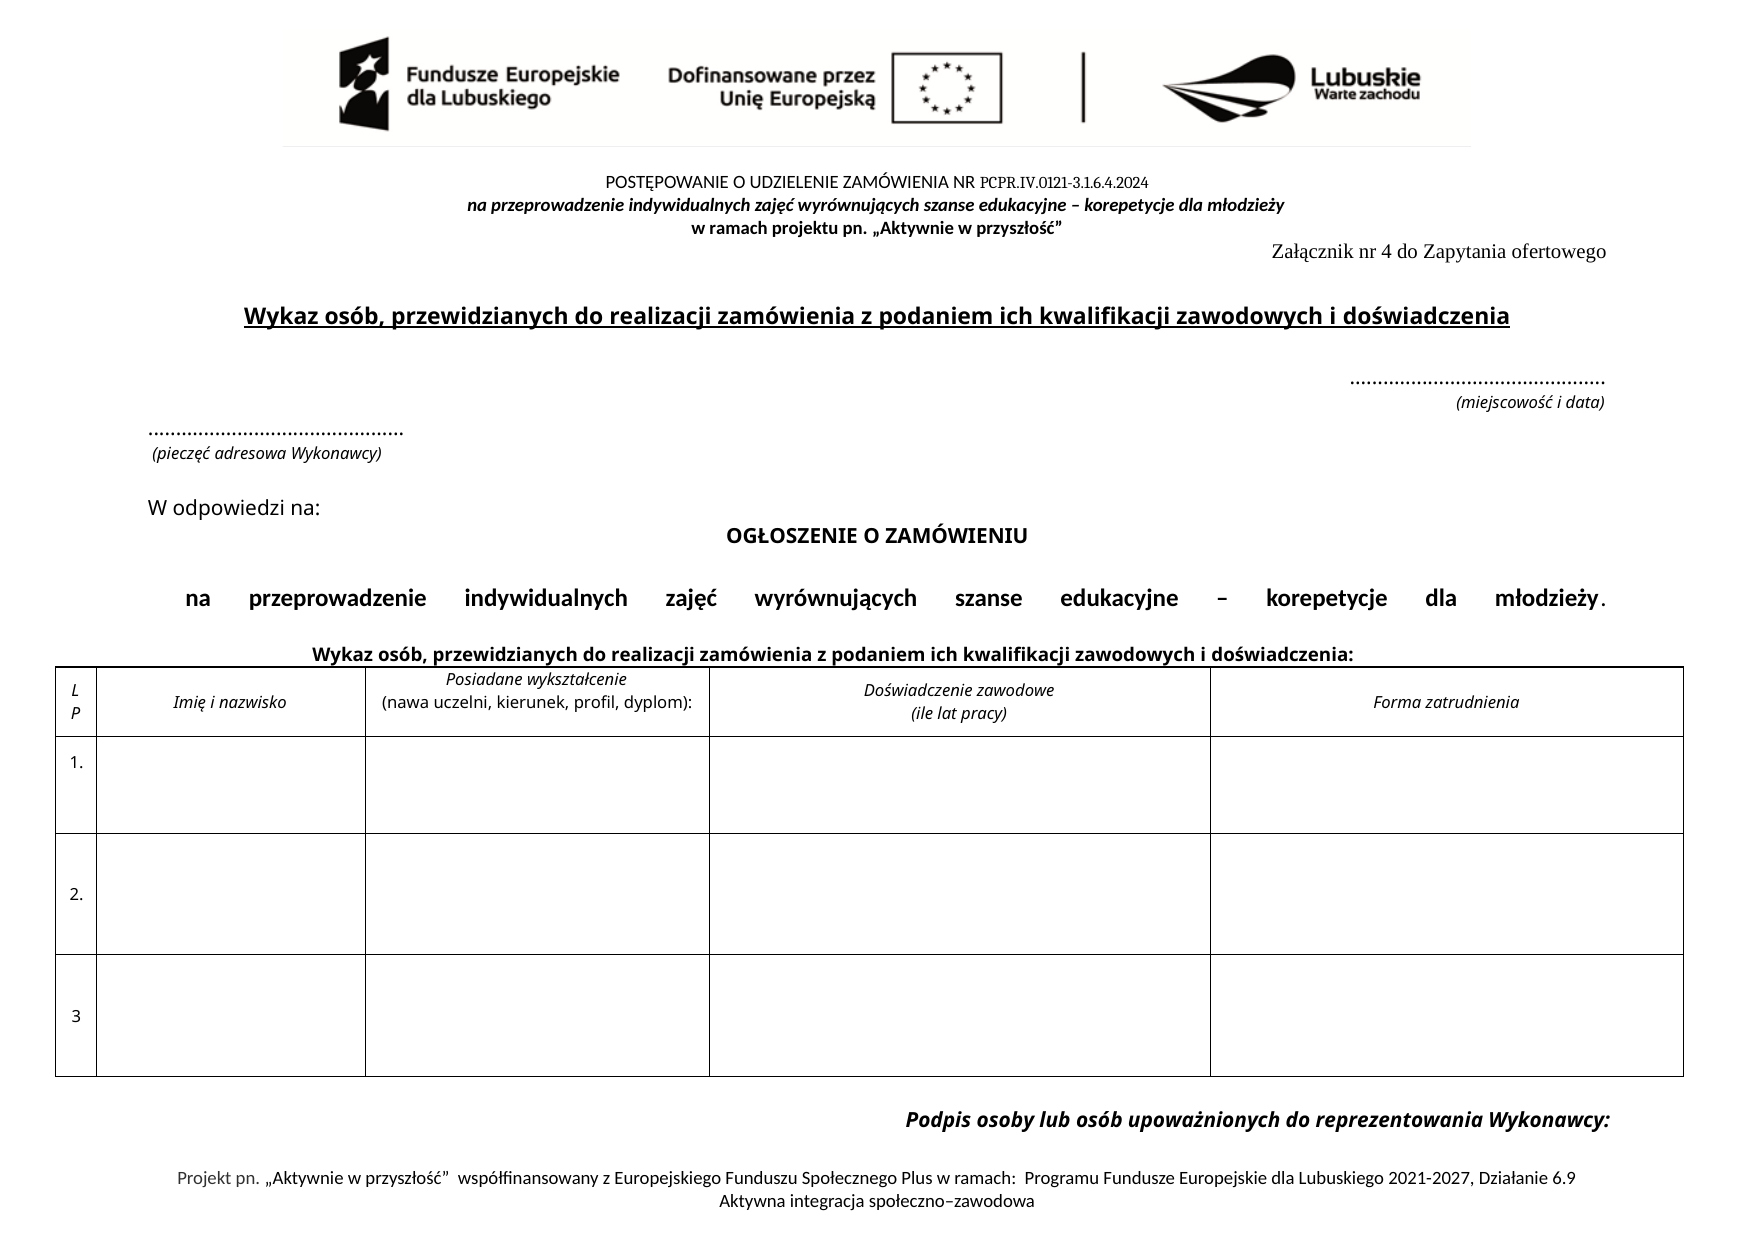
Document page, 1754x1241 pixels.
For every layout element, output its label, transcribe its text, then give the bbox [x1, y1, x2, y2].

text Załącznik nr 4 do Zapytania ofertowego [148, 239, 1606, 296]
table_cell 1. [56, 737, 96, 833]
table_cell [366, 834, 709, 954]
text Podpis osoby lub osób upoważnionych do reprezentowania Wykonawcy: [148, 1105, 1613, 1134]
table_cell [710, 737, 1210, 833]
table_header Doświadczenie zawodowe (ile lat pracy) [710, 668, 1210, 736]
table_cell 2. [56, 834, 96, 954]
table_cell [710, 834, 1210, 954]
text .............................................. [148, 413, 1606, 442]
table_cell [366, 955, 709, 1076]
table_cell [1211, 737, 1683, 833]
table_cell 3 [56, 955, 96, 1076]
table_cell [710, 955, 1210, 1076]
text (pieczęć adresowa Wykonawcy) [148, 442, 1606, 464]
table_header Forma zatrudnienia [1211, 668, 1683, 736]
list na przeprowadzenie indywidualnych zajęć wyrównujących szanse edukacyjne – korepetycje dla młodzieży. [185, 582, 1606, 641]
text W odpowiedzi na: [148, 493, 1606, 521]
text .............................................. [664, 362, 1606, 391]
table_header Posiadane wykształcenie (nawa uczelni, kierunek, profil, dyplom): [366, 668, 709, 736]
text Wykaz osób, przewidzianych do realizacji zamówienia z podaniem ich kwalifikacji zawodowych i doświadczenia: [59, 641, 1606, 666]
table_cell [97, 834, 365, 954]
table_cell [366, 737, 709, 833]
table_cell [1211, 955, 1683, 1076]
table_cell [97, 737, 365, 833]
table_header Imię i nazwisko [97, 668, 365, 736]
text (miejscowość i data) [664, 391, 1606, 413]
picture [282, 29, 1472, 171]
text OGŁOSZENIE O ZAMÓWIENIU [148, 521, 1606, 550]
table_header LP [56, 668, 96, 736]
table_cell [97, 955, 365, 1076]
table_cell [1211, 834, 1683, 954]
text Wykaz osób, przewidzianych do realizacji zamówienia z podaniem ich kwalifikacji zawodowych i doświadczenia [148, 300, 1606, 331]
